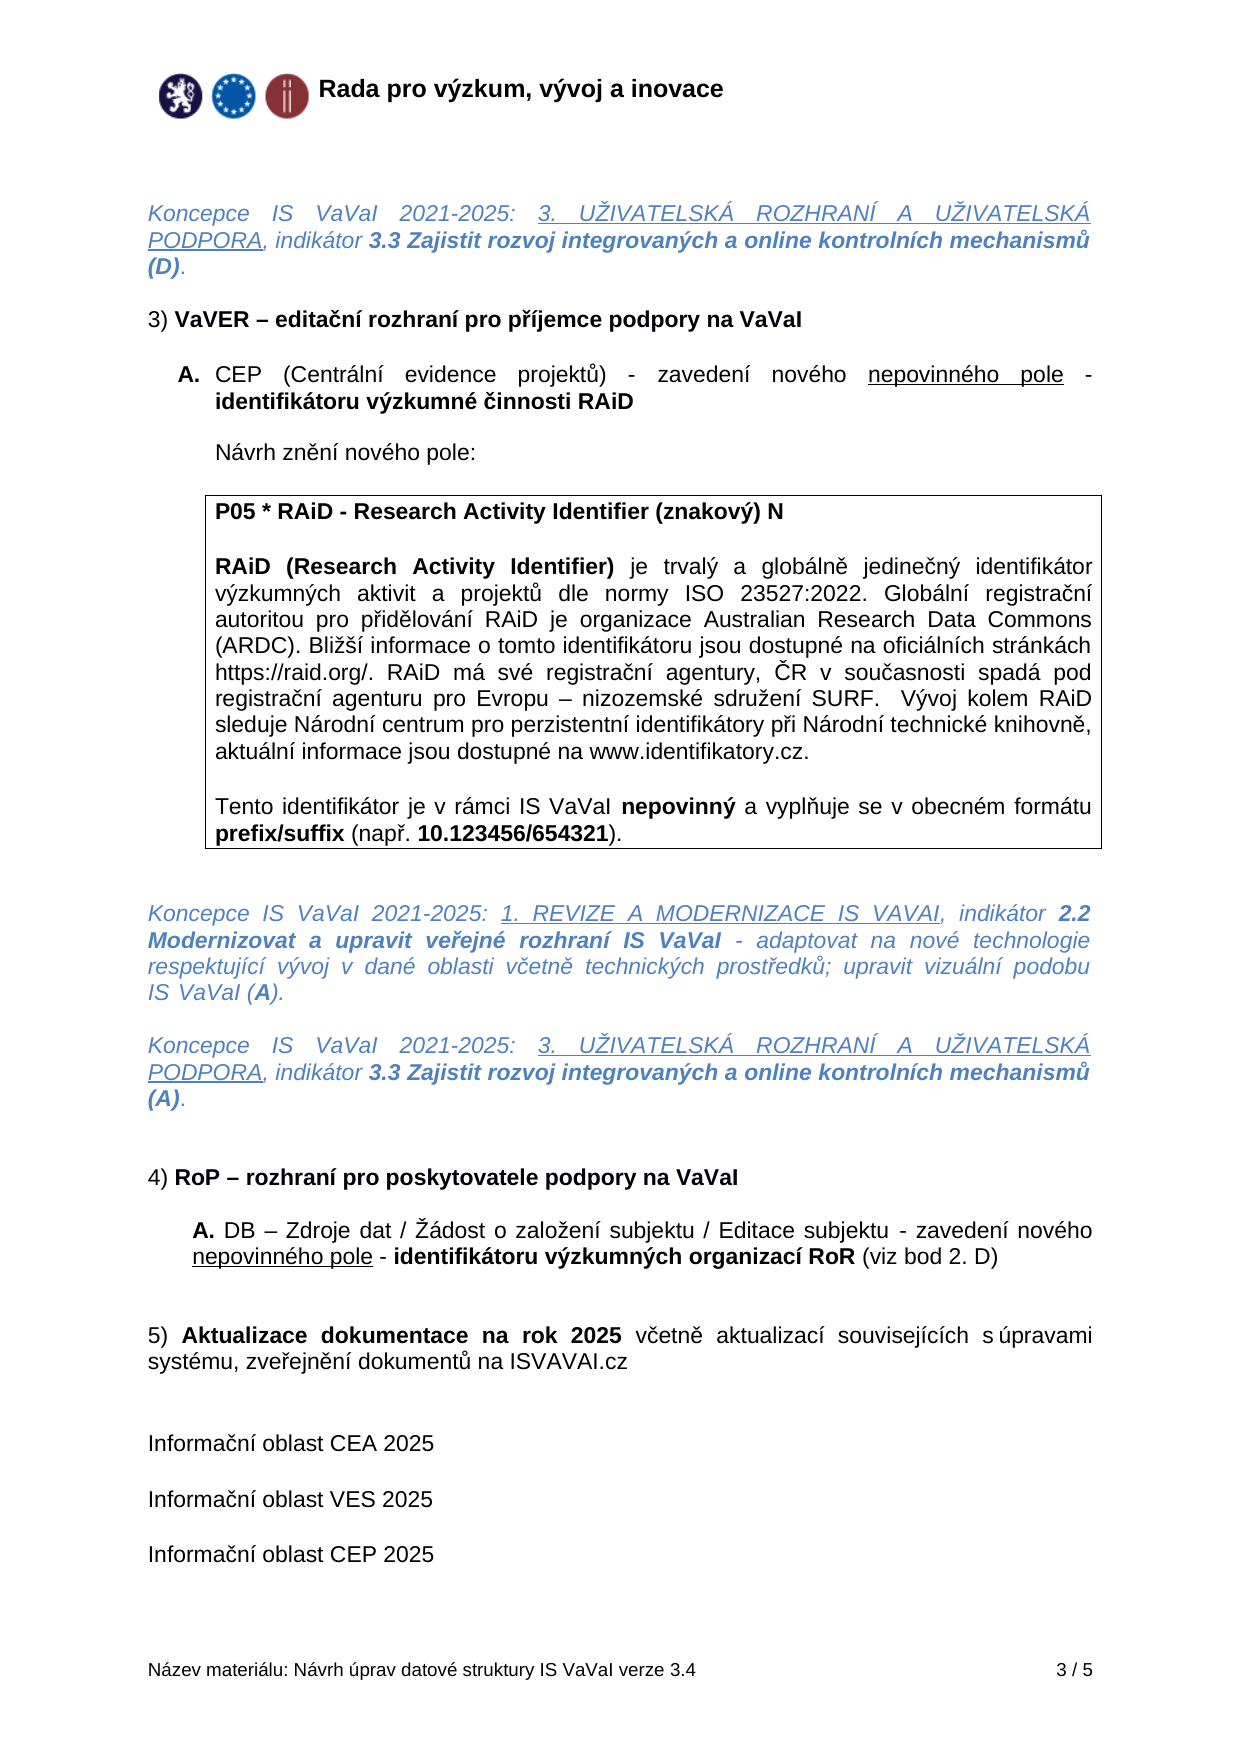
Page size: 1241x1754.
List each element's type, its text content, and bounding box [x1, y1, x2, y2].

text 5) Aktualizace dokumentace na rok 2025 včetně aktualizací souvisejících s úpravami systému, zveřejnění dokumentů na ISVAVAI.cz [148, 1322, 1093, 1375]
picture [158, 73, 309, 120]
text Koncepce IS VaVaI 2021-2025: 3. UŽIVATELSKÁ ROZHRANÍ A UŽIVATELSKÁ PODPORA, indikátor 3.3 Zajistit rozvoj integrovaných a online kontrolních mechanismů (A). [148, 1032, 1093, 1111]
text Informační oblast CEP 2025 [148, 1541, 1093, 1568]
text Návrh znění nového pole: [215, 439, 1093, 465]
text Koncepce IS VaVaI 2021-2025: 3. UŽIVATELSKÁ ROZHRANÍ A UŽIVATELSKÁ PODPORA, indikátor 3.3 Zajistit rozvoj integrovaných a online kontrolních mechanismů (D). [148, 200, 1093, 279]
text Informační oblast VES 2025 [148, 1486, 1093, 1512]
list CEP (Centrální evidence projektů) - zavedení nového nepovinného pole - identifikátoru výzkumné činnosti RAiD [177, 361, 1093, 414]
text Koncepce IS VaVaI 2021-2025: 1. REVIZE A MODERNIZACE IS VAVAI, indikátor 2.2 Modernizovat a upravit veřejné rozhraní IS VaVaI - adaptovat na nové technologie respektující vývoj v dané oblasti včetně technických prostředků; upravit vizuální podobu IS VaVaI (A). [148, 900, 1093, 1006]
text Informační oblast CEA 2025 [148, 1430, 1093, 1457]
text P05 * RAiD - Research Activity Identifier (znakový) N [206, 496, 1101, 524]
text RAiD (Research Activity Identifier) je trvalý a globálně jedinečný identifikátor výzkumných aktivit a projektů dle normy ISO 23527:2022. Globální registrační autoritou pro přidělování RAiD je organizace Australian Research Data Commons (ARDC). Bližší informace o tomto identifikátoru jsou dostupné na oficiálních stránkách https://raid.org/. RAiD má své registrační agentury, ČR v současnosti spadá pod registrační agenturu pro Evropu – nizozemské sdružení SURF. Vývoj kolem RAiD sleduje Národní centrum pro perzistentní identifikátory při Národní technické knihovně, aktuální informace jsou dostupné na www.identifikatory.cz. [206, 550, 1101, 764]
text A. DB – Zdroje dat / Žádost o založení subjektu / Editace subjektu - zavedení nového nepovinného pole - identifikátoru výzkumných organizací RoR (viz bod 2. D) [192, 1217, 1093, 1269]
text 3) VaVER – editační rozhraní pro příjemce podpory na VaVaI [148, 306, 1093, 332]
text 4) RoP – rozhraní pro poskytovatele podpory na VaVaI [148, 1164, 1093, 1190]
text Tento identifikátor je v rámci IS VaVaI nepovinný a vyplňuje se v obecném formátu prefix/suffix (např. 10.123456/654321). [206, 790, 1101, 848]
